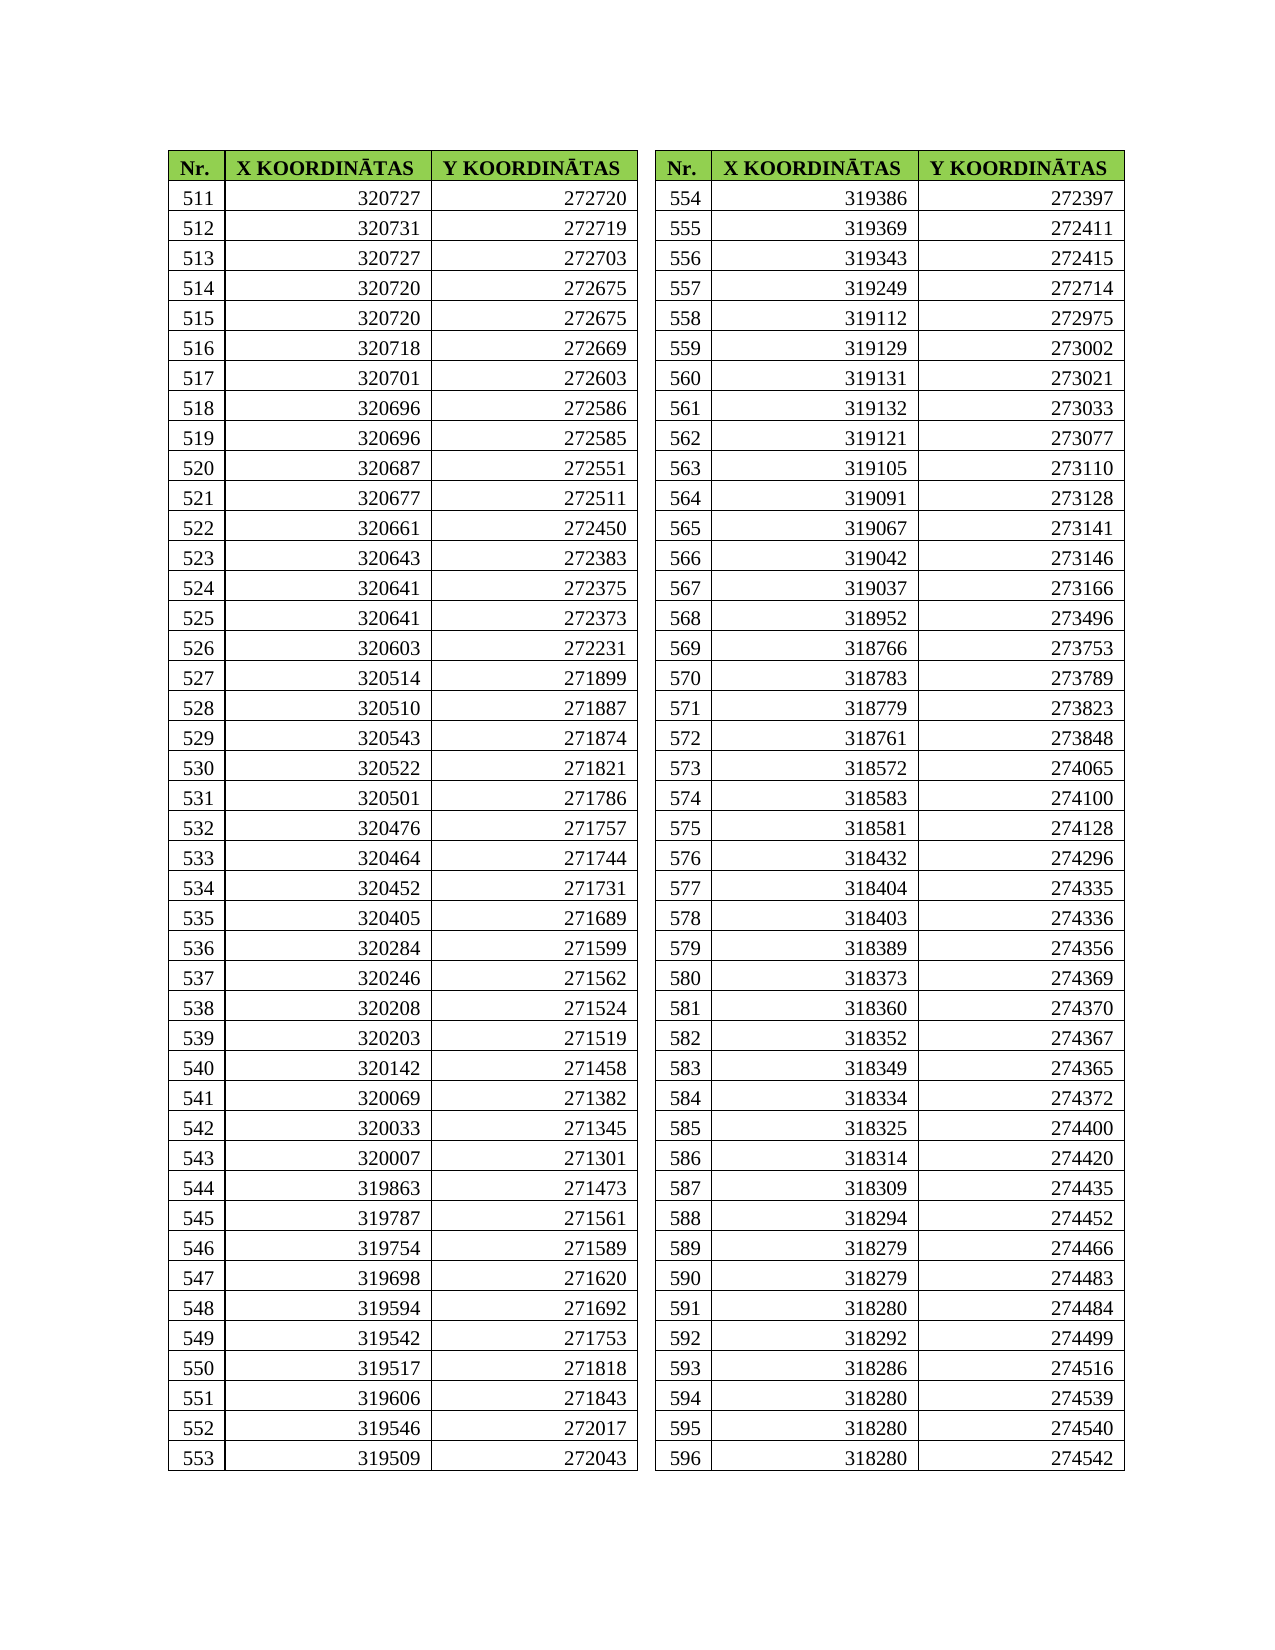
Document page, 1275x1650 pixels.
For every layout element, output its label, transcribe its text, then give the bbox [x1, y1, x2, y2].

table_header Nr. [169, 151, 224, 180]
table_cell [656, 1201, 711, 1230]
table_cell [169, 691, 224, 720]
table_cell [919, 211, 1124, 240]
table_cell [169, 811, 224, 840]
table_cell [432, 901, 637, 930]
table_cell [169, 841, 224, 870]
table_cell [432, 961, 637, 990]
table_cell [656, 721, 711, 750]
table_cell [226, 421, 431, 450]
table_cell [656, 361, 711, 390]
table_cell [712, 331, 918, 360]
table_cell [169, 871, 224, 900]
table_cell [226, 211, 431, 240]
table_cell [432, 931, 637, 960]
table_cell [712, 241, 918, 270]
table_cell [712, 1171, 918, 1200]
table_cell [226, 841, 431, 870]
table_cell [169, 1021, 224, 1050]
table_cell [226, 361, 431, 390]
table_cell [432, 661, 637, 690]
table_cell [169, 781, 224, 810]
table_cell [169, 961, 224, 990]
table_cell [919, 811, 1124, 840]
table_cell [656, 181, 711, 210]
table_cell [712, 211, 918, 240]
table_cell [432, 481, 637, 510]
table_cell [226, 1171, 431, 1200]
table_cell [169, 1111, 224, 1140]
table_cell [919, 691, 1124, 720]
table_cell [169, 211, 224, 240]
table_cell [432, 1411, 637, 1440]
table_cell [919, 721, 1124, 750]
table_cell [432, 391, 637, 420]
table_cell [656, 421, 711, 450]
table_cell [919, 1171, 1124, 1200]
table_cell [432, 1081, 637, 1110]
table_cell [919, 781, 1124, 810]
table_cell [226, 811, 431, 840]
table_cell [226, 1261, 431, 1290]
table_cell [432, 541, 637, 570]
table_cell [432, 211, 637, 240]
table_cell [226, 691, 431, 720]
table_header Y KOORDINĀTAS [919, 151, 1124, 180]
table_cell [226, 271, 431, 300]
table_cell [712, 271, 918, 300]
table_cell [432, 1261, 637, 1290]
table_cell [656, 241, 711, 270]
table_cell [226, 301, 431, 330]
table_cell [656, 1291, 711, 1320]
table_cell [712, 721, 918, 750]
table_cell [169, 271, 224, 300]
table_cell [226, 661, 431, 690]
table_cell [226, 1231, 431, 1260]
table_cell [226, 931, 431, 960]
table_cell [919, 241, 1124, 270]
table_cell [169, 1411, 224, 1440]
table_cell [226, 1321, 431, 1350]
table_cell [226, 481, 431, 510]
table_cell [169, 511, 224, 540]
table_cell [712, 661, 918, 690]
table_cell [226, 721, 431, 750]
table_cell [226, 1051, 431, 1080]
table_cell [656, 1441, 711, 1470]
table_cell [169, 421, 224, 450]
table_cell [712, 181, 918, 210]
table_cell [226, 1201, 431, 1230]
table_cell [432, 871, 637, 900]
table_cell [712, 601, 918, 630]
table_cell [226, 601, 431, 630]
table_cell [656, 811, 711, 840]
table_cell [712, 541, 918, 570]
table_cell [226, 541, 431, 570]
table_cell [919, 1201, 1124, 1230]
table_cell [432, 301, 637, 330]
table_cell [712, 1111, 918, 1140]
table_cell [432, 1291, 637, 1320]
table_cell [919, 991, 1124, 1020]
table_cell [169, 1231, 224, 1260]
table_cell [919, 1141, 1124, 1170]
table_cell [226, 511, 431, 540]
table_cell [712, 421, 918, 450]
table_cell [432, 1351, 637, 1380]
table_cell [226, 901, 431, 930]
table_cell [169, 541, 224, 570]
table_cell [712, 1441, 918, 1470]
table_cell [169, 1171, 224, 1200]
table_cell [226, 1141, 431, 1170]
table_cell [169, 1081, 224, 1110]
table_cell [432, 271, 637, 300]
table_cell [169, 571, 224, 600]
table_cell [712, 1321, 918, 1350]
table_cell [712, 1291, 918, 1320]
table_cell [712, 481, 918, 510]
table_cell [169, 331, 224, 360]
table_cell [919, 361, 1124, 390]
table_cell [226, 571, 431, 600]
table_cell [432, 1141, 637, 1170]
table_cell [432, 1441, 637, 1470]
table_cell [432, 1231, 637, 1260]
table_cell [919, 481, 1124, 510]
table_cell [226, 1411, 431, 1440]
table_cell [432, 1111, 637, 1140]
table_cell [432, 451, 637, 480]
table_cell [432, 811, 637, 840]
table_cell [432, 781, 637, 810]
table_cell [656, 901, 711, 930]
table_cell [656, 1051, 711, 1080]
table_header X KOORDINĀTAS [712, 151, 918, 180]
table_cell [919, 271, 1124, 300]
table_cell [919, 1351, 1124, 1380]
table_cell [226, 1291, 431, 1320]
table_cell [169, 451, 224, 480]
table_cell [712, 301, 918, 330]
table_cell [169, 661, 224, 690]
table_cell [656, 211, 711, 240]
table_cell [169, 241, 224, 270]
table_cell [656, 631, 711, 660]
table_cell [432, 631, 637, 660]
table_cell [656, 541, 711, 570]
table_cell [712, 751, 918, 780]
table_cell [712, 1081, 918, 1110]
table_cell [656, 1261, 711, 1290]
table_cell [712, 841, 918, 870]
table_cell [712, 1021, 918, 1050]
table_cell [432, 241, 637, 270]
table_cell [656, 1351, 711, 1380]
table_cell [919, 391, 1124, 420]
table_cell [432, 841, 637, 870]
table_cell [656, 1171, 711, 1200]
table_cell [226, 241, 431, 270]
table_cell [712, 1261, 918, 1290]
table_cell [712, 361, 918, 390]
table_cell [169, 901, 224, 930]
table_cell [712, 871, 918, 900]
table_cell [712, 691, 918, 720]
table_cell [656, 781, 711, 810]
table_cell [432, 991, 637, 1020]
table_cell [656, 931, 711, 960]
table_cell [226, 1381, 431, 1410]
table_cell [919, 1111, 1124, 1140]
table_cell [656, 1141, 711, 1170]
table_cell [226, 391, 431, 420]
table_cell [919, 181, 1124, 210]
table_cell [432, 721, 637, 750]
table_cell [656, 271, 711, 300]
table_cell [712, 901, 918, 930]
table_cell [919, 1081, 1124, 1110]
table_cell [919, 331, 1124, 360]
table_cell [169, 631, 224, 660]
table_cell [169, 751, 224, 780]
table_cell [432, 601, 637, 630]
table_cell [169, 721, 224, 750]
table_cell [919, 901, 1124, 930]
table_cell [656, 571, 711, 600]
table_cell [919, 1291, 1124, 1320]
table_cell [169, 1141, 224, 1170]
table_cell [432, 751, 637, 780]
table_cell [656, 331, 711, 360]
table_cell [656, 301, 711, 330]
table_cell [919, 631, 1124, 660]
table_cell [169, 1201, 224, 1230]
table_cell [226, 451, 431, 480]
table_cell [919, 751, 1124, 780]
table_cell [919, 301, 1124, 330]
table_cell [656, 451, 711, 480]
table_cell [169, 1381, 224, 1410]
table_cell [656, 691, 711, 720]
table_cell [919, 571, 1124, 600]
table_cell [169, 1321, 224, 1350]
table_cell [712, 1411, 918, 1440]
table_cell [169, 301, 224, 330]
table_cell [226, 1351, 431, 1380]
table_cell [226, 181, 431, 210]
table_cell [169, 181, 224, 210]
table_header X KOORDINĀTAS [226, 151, 431, 180]
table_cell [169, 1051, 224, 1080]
table_header Y KOORDINĀTAS [432, 151, 637, 180]
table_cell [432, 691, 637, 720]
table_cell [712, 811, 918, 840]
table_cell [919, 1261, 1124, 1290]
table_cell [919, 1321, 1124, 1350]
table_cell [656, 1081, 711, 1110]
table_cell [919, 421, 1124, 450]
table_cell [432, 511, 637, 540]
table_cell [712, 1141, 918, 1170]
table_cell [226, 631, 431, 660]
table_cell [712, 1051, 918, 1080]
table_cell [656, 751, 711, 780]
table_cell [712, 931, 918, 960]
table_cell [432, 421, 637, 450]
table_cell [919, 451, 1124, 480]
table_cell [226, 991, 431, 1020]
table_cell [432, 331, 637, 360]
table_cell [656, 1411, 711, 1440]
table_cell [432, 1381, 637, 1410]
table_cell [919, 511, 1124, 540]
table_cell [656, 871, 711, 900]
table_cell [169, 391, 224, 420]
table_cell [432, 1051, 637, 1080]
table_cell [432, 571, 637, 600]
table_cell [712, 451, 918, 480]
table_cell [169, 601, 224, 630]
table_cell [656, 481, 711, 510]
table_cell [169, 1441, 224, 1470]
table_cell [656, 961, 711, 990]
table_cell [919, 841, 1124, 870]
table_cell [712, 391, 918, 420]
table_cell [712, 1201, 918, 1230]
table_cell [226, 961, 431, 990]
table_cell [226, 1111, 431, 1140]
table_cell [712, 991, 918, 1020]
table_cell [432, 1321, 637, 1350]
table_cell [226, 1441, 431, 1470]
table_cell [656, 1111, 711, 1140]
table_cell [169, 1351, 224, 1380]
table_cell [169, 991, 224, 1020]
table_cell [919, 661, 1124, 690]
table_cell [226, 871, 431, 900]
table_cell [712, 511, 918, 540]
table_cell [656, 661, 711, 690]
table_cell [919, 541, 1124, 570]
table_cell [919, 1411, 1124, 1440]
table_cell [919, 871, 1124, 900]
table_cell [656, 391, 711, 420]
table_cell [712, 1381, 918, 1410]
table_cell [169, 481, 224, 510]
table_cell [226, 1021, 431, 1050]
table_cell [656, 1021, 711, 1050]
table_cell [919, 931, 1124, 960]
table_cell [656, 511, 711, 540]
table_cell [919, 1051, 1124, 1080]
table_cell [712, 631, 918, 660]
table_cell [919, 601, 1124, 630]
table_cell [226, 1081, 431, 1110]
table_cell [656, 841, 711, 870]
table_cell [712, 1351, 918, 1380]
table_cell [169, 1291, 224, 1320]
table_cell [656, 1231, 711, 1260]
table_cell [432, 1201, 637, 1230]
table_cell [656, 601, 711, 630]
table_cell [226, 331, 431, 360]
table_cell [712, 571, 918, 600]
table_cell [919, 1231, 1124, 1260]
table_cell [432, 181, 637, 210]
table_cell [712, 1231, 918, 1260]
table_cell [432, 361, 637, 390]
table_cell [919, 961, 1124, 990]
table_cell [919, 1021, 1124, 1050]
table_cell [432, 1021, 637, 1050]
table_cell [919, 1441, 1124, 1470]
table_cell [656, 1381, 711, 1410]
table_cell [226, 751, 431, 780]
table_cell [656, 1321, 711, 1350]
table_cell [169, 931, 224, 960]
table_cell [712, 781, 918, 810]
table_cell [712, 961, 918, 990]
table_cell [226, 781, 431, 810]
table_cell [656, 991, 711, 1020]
table_header Nr. [656, 151, 711, 180]
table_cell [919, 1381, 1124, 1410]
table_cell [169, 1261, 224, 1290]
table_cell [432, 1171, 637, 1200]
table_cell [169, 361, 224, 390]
